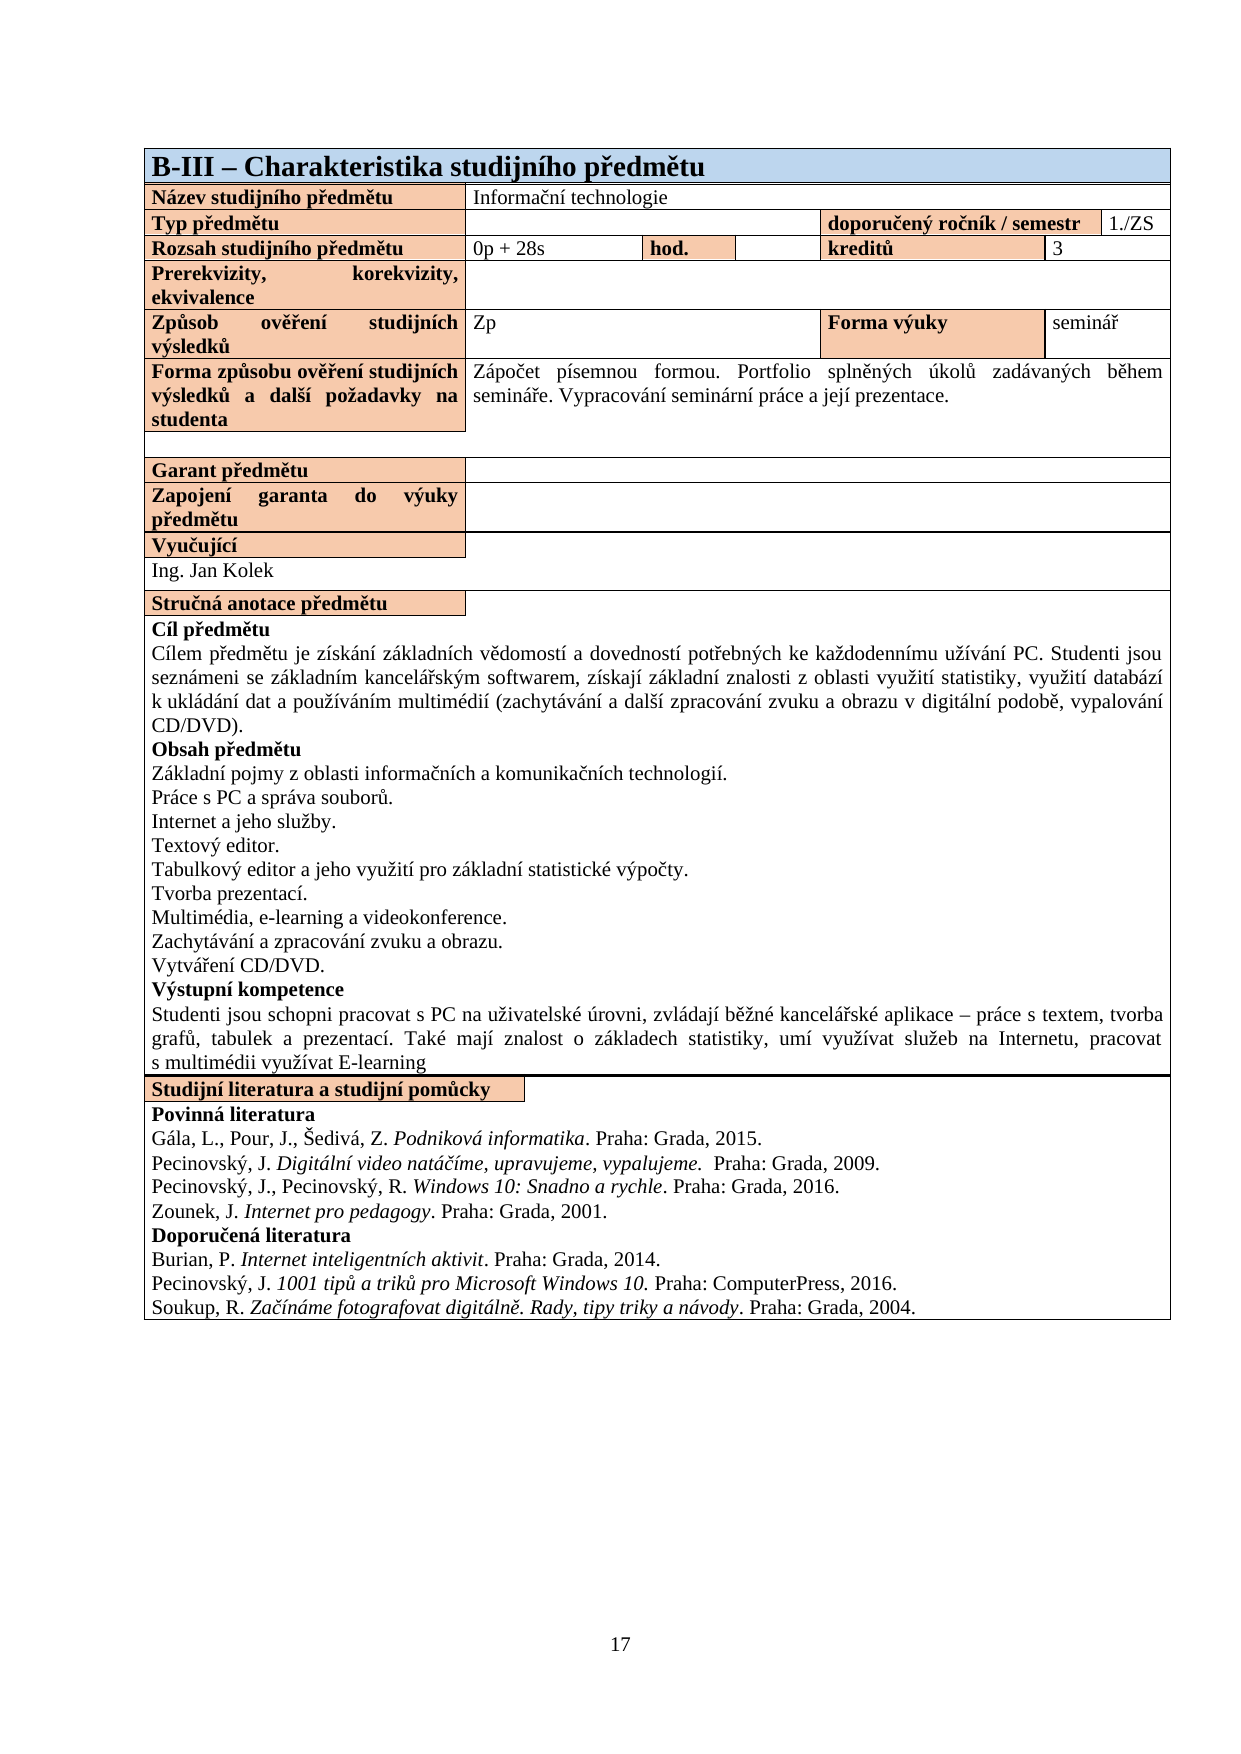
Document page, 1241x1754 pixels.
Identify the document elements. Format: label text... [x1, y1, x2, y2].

table_cell Forma způsobu ověření studijních výsledků a další požadavky na studenta [145, 359, 465, 431]
table_cell seminář [1046, 310, 1170, 358]
table_cell 0p + 28s [466, 236, 642, 259]
table_cell [466, 483, 1170, 531]
table_cell Zápočet písemnou formou. Portfolio splněných úkolů zadávaných během semináře. Vypracování seminární práce a její prezentace. [466, 359, 1170, 431]
table_cell [145, 431, 1170, 457]
table_cell Vyučující [145, 533, 465, 557]
table_cell doporučený ročník / semestr [821, 210, 1101, 234]
table_cell [466, 458, 1170, 482]
table_header B-III – Charakteristika studijního předmětu [145, 149, 1170, 182]
table_cell 1./ZS [1102, 210, 1170, 234]
table_cell [466, 533, 1170, 557]
table_cell Zp [466, 310, 820, 358]
table_cell hod. [643, 236, 735, 259]
table_cell Rozsah studijního předmětu [145, 236, 465, 259]
table_cell Povinná literatura Gála, L., Pour, J., Šedivá, Z. Podniková informatika. Praha: Grada, 2015. Pecinovský, J. Digitální video natáčíme, upravujeme, vypalujeme. Praha: Grada, 2009. Pecinovský, J., Pecinovský, R. Windows 10: Snadno a rychle. Praha: Grada, 2016. Zounek, J. Internet pro pedagogy. Praha: Grada, 2001. Doporučená literatura Burian, P. Internet inteligentních aktivit. Praha: Grada, 2014. Pecinovský, J. 1001 tipů a triků pro Microsoft Windows 10. Praha: ComputerPress, 2016. Soukup, R. Začínáme fotografovat digitálně. Rady, tipy triky a návody. Praha: Grada, 2004. [145, 1101, 1170, 1319]
table_cell Prerekvizity, korekvizity, ekvivalence [145, 261, 465, 309]
table_cell Typ předmětu [145, 210, 465, 234]
table_cell Forma výuky [821, 310, 1044, 358]
table_cell [525, 1077, 1170, 1101]
table_cell Způsob ověření studijních výsledků [145, 310, 465, 358]
table_cell Ing. Jan Kolek [145, 557, 1170, 590]
table_cell 3 [1046, 236, 1170, 259]
table_cell kreditů [821, 236, 1044, 259]
table_cell Garant předmětu [145, 458, 465, 482]
table_cell [466, 591, 1170, 615]
table_cell Informační technologie [466, 185, 1170, 209]
table_cell Název studijního předmětu [145, 185, 465, 209]
table_cell Cíl předmětu Cílem předmětu je získání základních vědomostí a dovedností potřebných ke každodennímu užívání PC. Studenti jsou seznámeni se základním kancelářským softwarem, získají základní znalosti z oblasti využití statistiky, využití databází k ukládání dat a používáním multimédií (zachytávání a další zpracování zvuku a obrazu v digitální podobě, vypalování CD/DVD). Obsah předmětu Základní pojmy z oblasti informačních a komunikačních technologií. Práce s PC a správa souborů. Internet a jeho služby. Textový editor. Tabulkový editor a jeho využití pro základní statistické výpočty. Tvorba prezentací. Multimédia, e-learning a videokonference. Zachytávání a zpracování zvuku a obrazu. Vytváření CD/DVD. Výstupní kompetence Studenti jsou schopni pracovat s PC na uživatelské úrovni, zvládají běžné kancelářské aplikace – práce s textem, tvorba grafů, tabulek a prezentací. Také mají znalost o základech statistiky, umí využívat služeb na Internetu, pracovat s multimédii využívat E-learning [145, 615, 1170, 1074]
table_cell [466, 261, 1170, 309]
table_cell Stručná anotace předmětu [145, 591, 465, 615]
table_cell Studijní literatura a studijní pomůcky [145, 1077, 524, 1101]
table_cell [736, 236, 820, 259]
table_cell [466, 210, 820, 234]
table_cell Zapojení garanta do výuky předmětu [145, 483, 465, 531]
